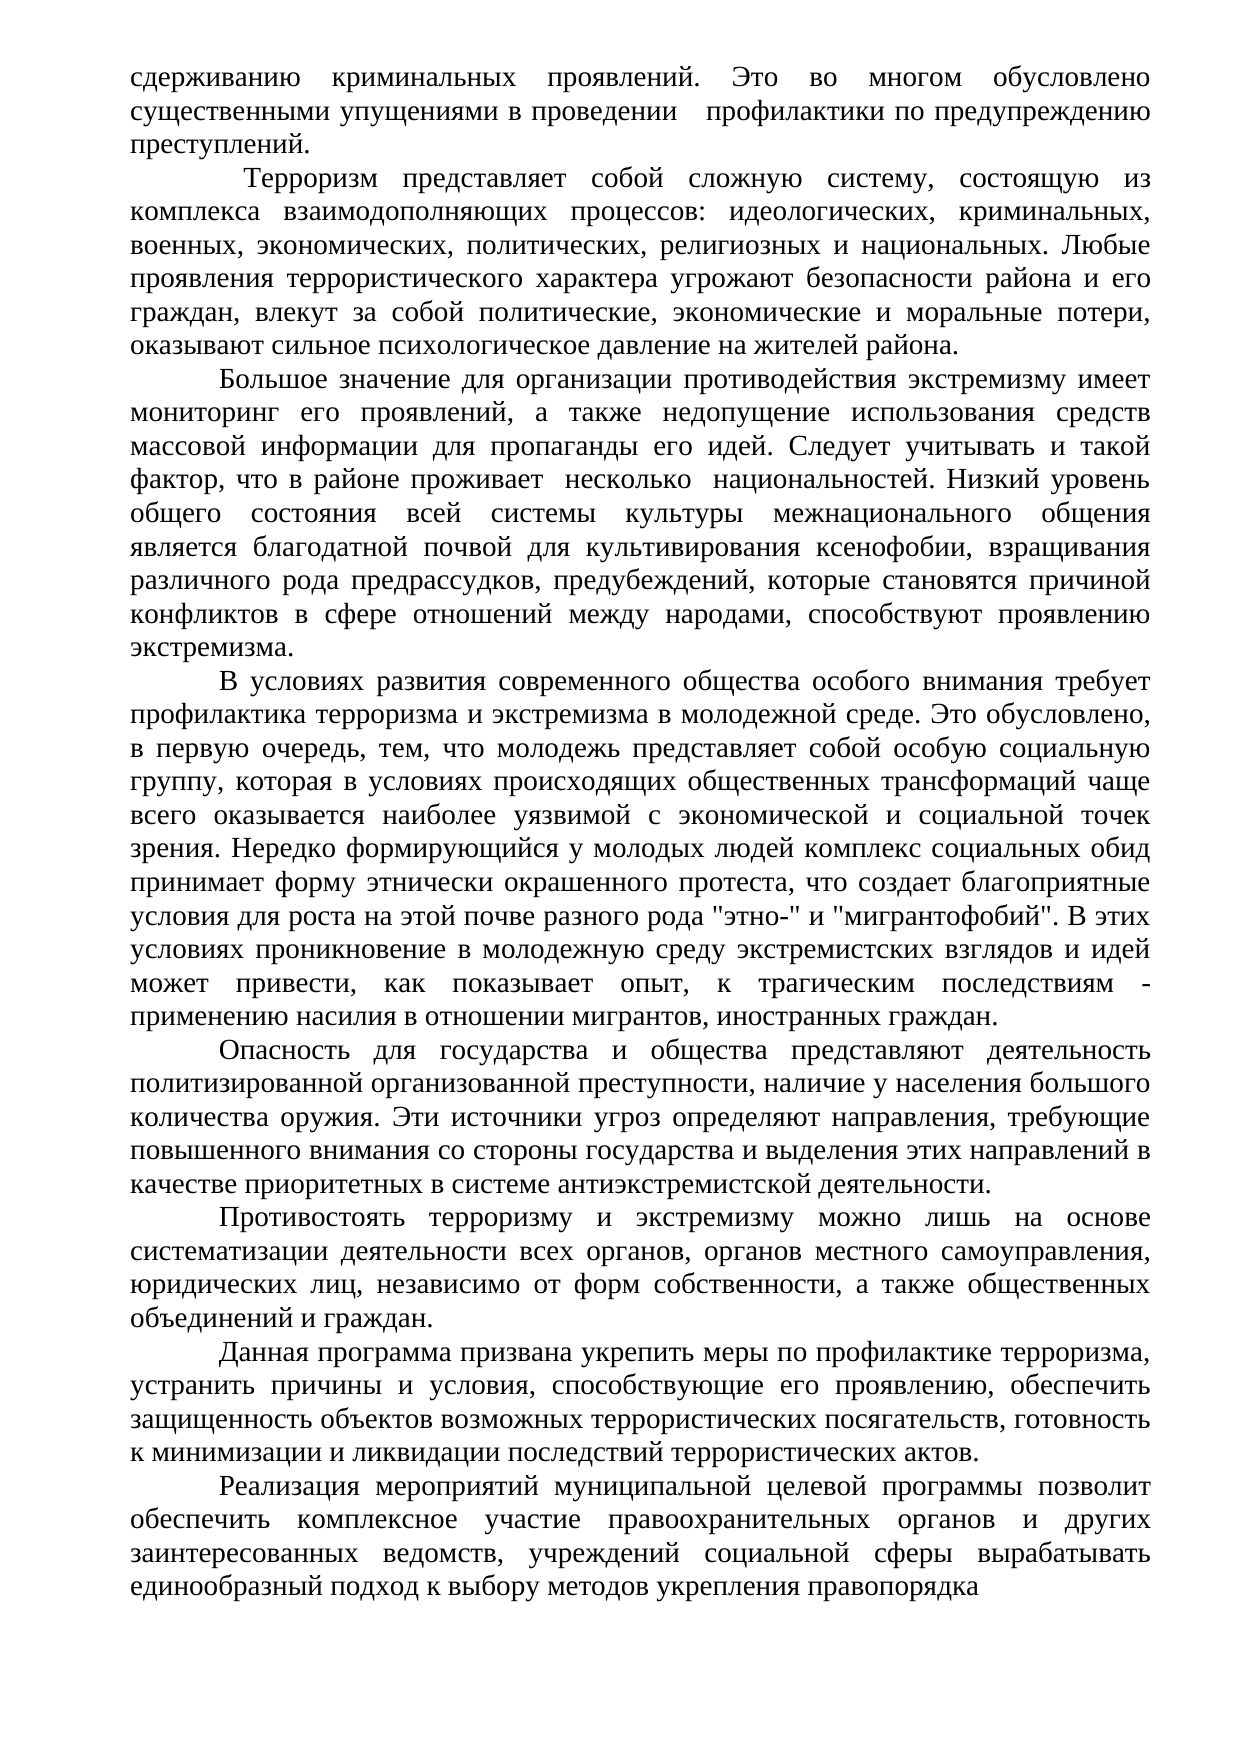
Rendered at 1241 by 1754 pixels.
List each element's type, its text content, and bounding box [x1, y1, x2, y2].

text Противостоять терроризму и экстремизму можно лишь на основе систематизации деятельности всех органов, органов местного самоуправления, юридических лиц, независимо от форм собственности, а также общественных объединений и граждан. [130, 1199, 1152, 1334]
text Данная программа призвана укрепить меры по профилактике терроризма, устранить причины и условия, способствующие его проявлению, обеспечить защищенность объектов возможных террористических посягательств, готовность к минимизации и ликвидации последствий террористических актов. [130, 1334, 1152, 1468]
text Опасность для государства и общества представляют деятельность политизированной организованной преступности, наличие у населения большого количества оружия. Эти источники угроз определяют направления, требующие повышенного внимания со стороны государства и выделения этих направлений в качестве приоритетных в системе антиэкстремистской деятельности. [130, 1032, 1152, 1199]
text Реализация мероприятий муниципальной целевой программы позволит обеспечить комплексное участие правоохранительных органов и других заинтересованных ведомств, учреждений социальной сферы вырабатывать единообразный подход к выбору методов укрепления правопорядка [130, 1468, 1152, 1602]
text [130, 59, 1152, 160]
text Терроризм представляет собой сложную систему, состоящую из комплекса взаимодополняющих процессов: идеологических, криминальных, военных, экономических, политических, религиозных и национальных. Любые проявления террористического характера угрожают безопасности района и его граждан, влекут за собой политические, экономические и моральные потери, оказывают сильное психологическое давление на жителей района. [130, 160, 1152, 361]
text В условиях развития современного общества особого внимания требует профилактика терроризма и экстремизма в молодежной среде. Это обусловлено, в первую очередь, тем, что молодежь представляет собой особую социальную группу, которая в условиях происходящих общественных трансформаций чаще всего оказывается наиболее уязвимой с экономической и социальной точек зрения. Нередко формирующийся у молодых людей комплекс социальных обид принимает форму этнически окрашенного протеста, что создает благоприятные условия для роста на этой почве разного рода "этно-" и "мигрантофобий". В этих условиях проникновение в молодежную среду экстремистских взглядов и идей может привести, как показывает опыт, к трагическим последствиям - применению насилия в отношении мигрантов, иностранных граждан. [130, 663, 1152, 1032]
text Большое значение для организации противодействия экстремизму имеет мониторинг его проявлений, а также недопущение использования средств массовой информации для пропаганды его идей. Следует учитывать и такой фактор, что в районе проживает несколько национальностей. Низкий уровень общего состояния всей системы культуры межнационального общения является благодатной почвой для культивирования ксенофобии, взращивания различного рода предрассудков, предубеждений, которые становятся причиной конфликтов в сфере отношений между народами, способствуют проявлению экстремизма. [130, 361, 1152, 663]
